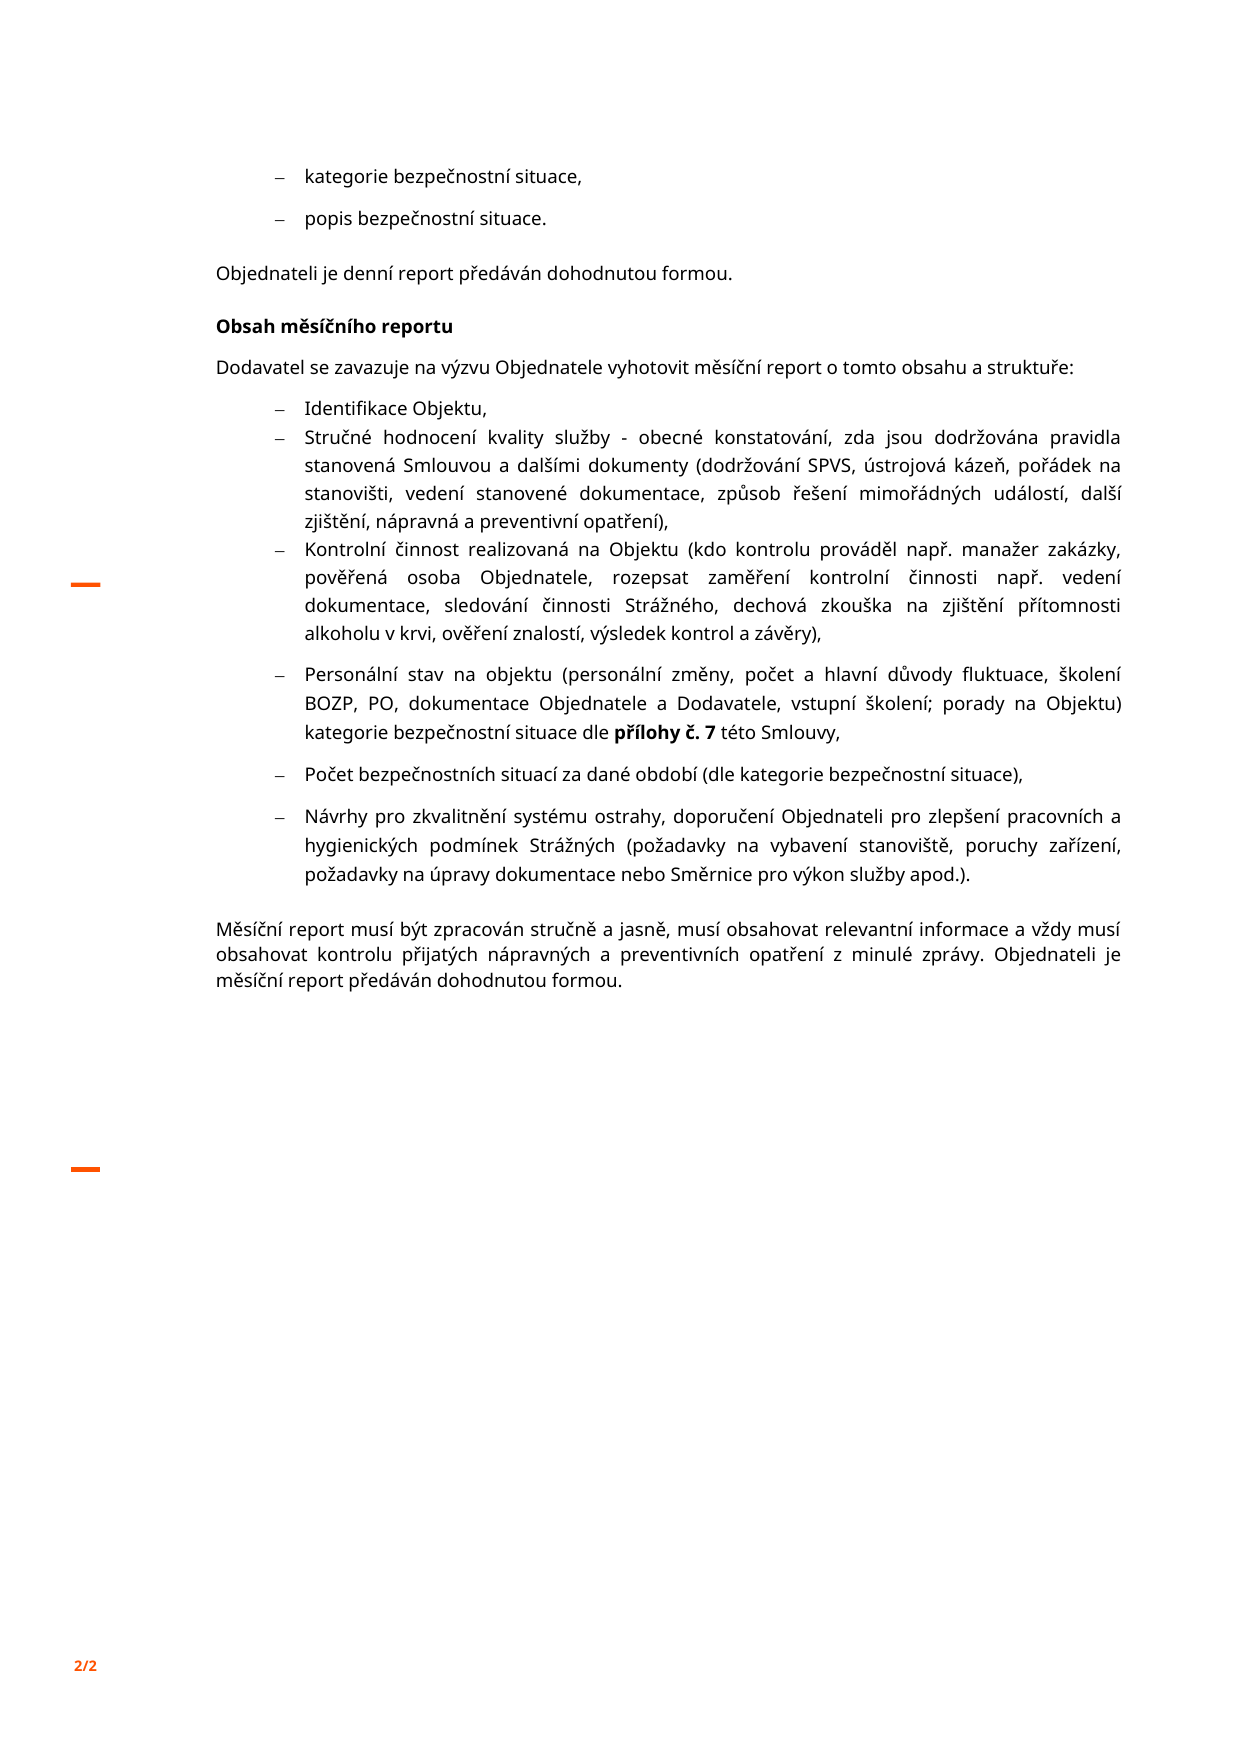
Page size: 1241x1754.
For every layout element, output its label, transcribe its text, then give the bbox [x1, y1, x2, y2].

list Identifikace Objektu, [275, 395, 1122, 420]
text Obsah měsíčního reportu [216, 314, 1122, 339]
list Návrhy pro zkvalitnění systému ostrahy, doporučení Objednateli pro zlepšení pracovních a hygienických podmínek Strážných (požadavky na vybavení stanoviště, poruchy zařízení, požadavky na úpravy dokumentace nebo Směrnice pro výkon služby apod.). [275, 803, 1122, 887]
list Počet bezpečnostních situací za dané období (dle kategorie bezpečnostní situace), [275, 761, 1122, 787]
list Kontrolní činnost realizovaná na Objektu (kdo kontrolu prováděl např. manažer zakázky, pověřená osoba Objednatele, rozepsat zaměření kontrolní činnosti např. vedení dokumentace, sledování činnosti Strážného, dechová zkouška na zjištění přítomnosti alkoholu v krvi, ověření znalostí, výsledek kontrol a závěry), [275, 536, 1122, 646]
list Stručné hodnocení kvality služby - obecné konstatování, zda jsou dodržována pravidla stanovená Smlouvou a dalšími dokumenty (dodržování SPVS, ústrojová kázeň, pořádek na stanovišti, vedení stanovené dokumentace, způsob řešení mimořádných událostí, další zjištění, nápravná a preventivní opatření), [275, 424, 1122, 534]
text Objednateli je denní report předáván dohodnutou formou. [216, 260, 1122, 286]
list Personální stav na objektu (personální změny, počet a hlavní důvody fluktuace, školení BOZP, PO, dokumentace Objednatele a Dodavatele, vstupní školení; porady na Objektu) kategorie bezpečnostní situace dle přílohy č. 7 této Smlouvy, [275, 661, 1122, 745]
text Dodavatel se zavazuje na výzvu Objednatele vyhotovit měsíční report o tomto obsahu a struktuře: [216, 354, 1122, 380]
text Měsíční report musí být zpracován stručně a jasně, musí obsahovat relevantní informace a vždy musí obsahovat kontrolu přijatých nápravných a preventivních opatření z minulé zprávy. Objednateli je měsíční report předáván dohodnutou formou. [216, 916, 1122, 993]
list kategorie bezpečnostní situace, [275, 164, 1122, 189]
list popis bezpečnostní situace. [275, 206, 1122, 231]
